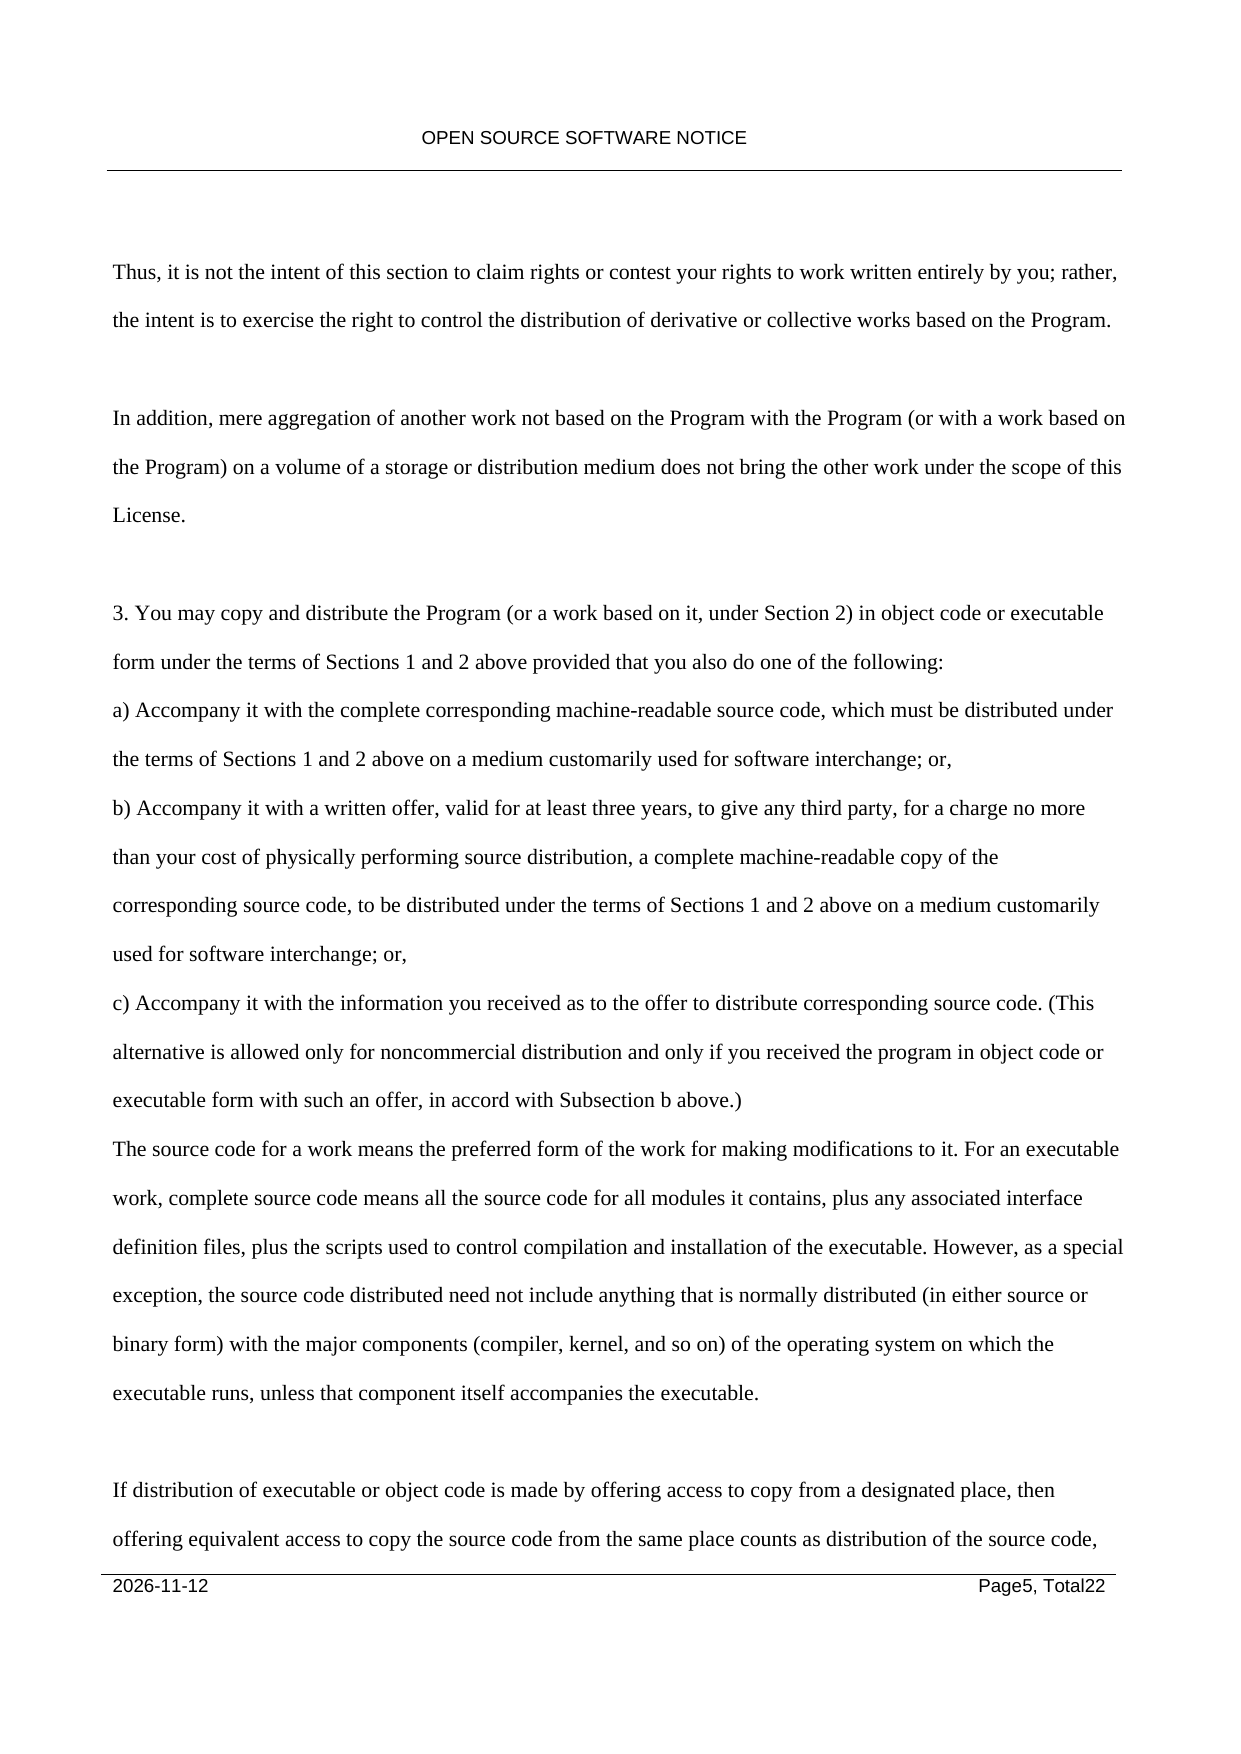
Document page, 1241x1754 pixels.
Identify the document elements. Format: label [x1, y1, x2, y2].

text [112, 206, 1128, 1555]
